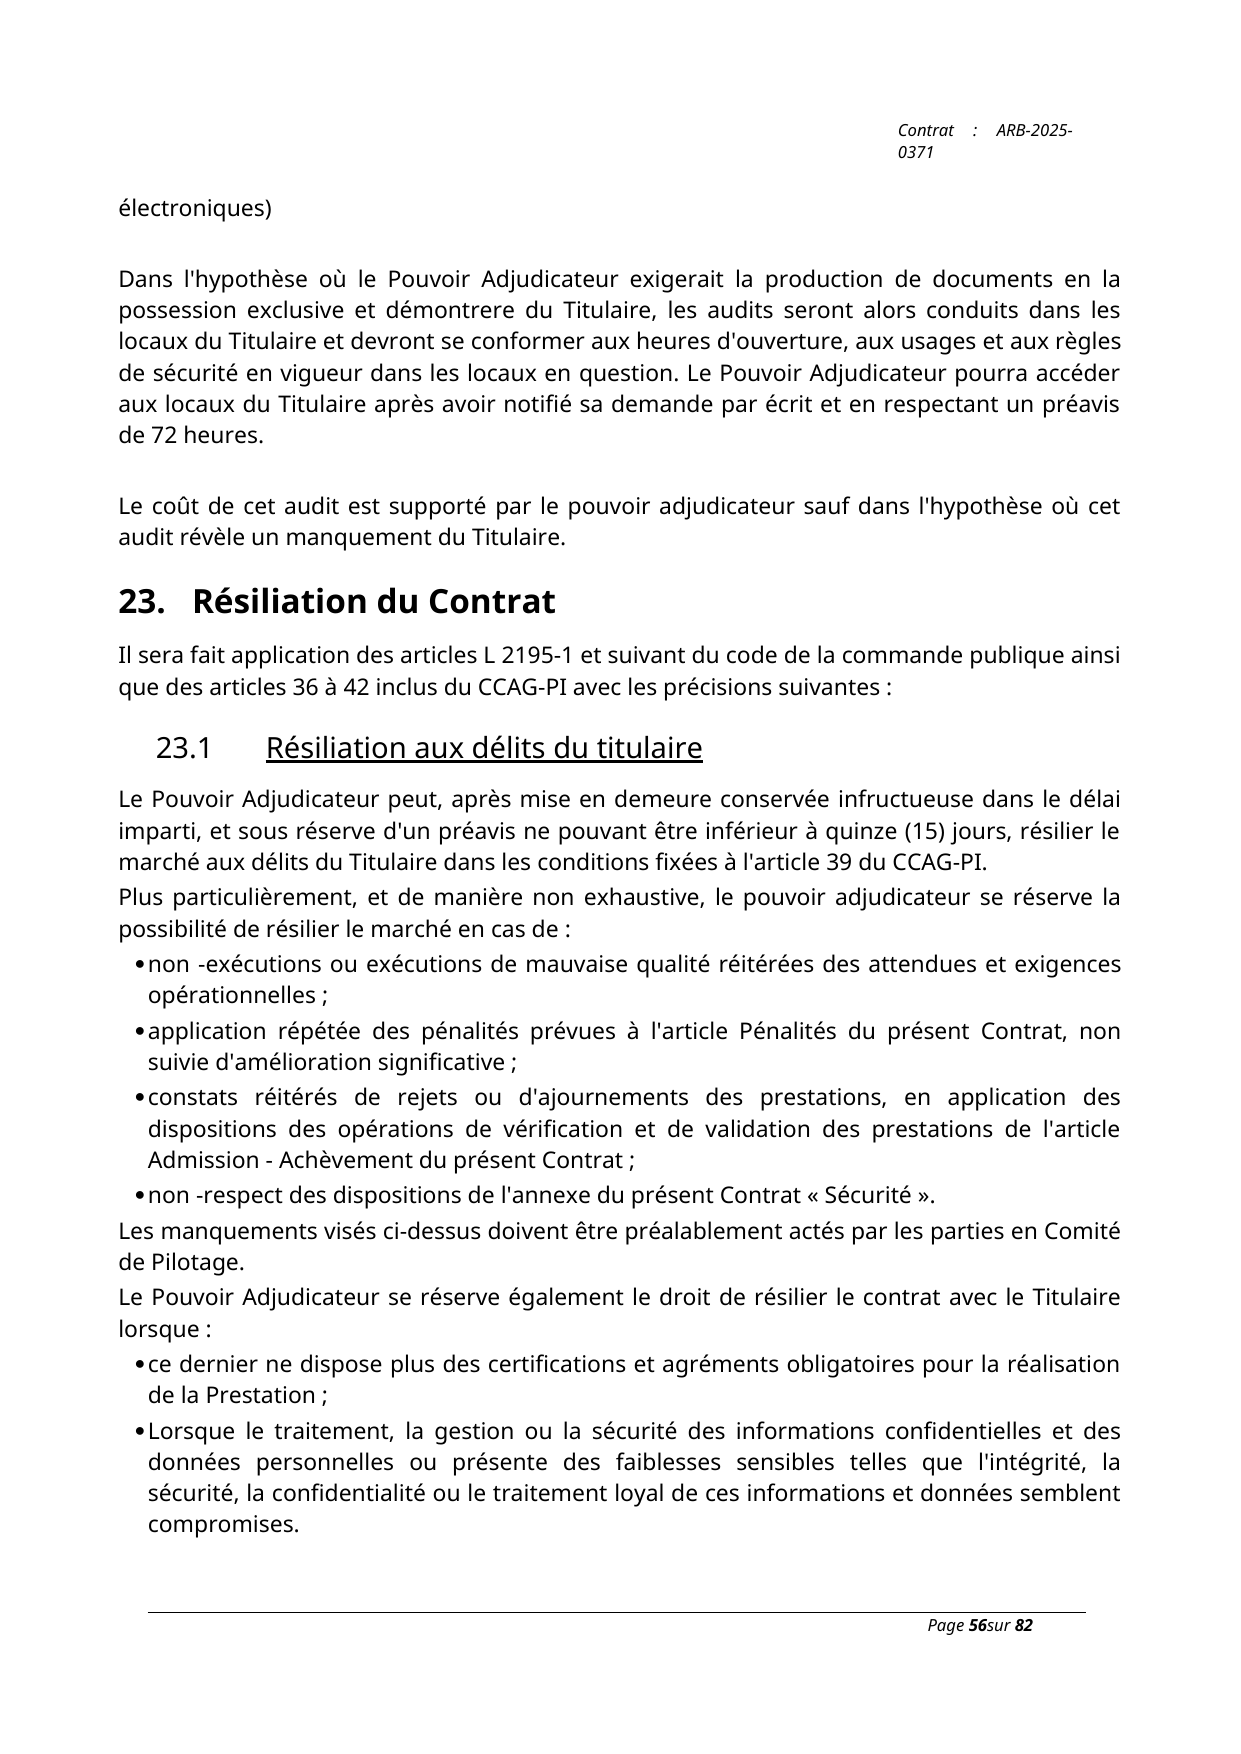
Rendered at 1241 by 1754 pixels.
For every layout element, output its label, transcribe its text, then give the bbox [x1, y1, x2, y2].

list constats réitérés de rejets ou d'ajournements des prestations, en application des dispositions des opérations de vérification et de validation des prestations de l'article Admission - Achèvement du présent Contrat ; [136, 1081, 1122, 1175]
text Dans l'hypothèse où le Pouvoir Adjudicateur exigerait la production de documents en la possession exclusive et démontrere du Titulaire, les audits seront alors conduits dans les locaux du Titulaire et devront se conformer aux heures d'ouverture, aux usages et aux règles de sécurité en vigueur dans les locaux en question. Le Pouvoir Adjudicateur pourra accéder aux locaux du Titulaire après avoir notifié sa demande par écrit et en respectant un préavis de 72 heures. [118, 263, 1122, 450]
list non -exécutions ou exécutions de mauvaise qualité réitérées des attendues et exigences opérationnelles ; [136, 948, 1122, 1010]
list Lorsque le traitement, la gestion ou la sécurité des informations confidentielles et des données personnelles ou présente des faiblesses sensibles telles que l'intégrité, la sécurité, la confidentialité ou le traitement loyal de ces informations et données semblent compromises. [136, 1414, 1122, 1539]
text Plus particulièrement, et de manière non exhaustive, le pouvoir adjudicateur se réserve la possibilité de résilier le marché en cas de : [118, 881, 1122, 944]
text Résiliation aux délits du titulaire [156, 727, 1122, 767]
text Les manquements visés ci-dessus doivent être préalablement actés par les parties en Comité de Pilotage. [118, 1214, 1122, 1277]
text Il sera fait application des articles L 2195-1 et suivant du code de la commande publique ainsi que des articles 36 à 42 inclus du CCAG-PI avec les précisions suivantes : [118, 639, 1122, 702]
text Le Pouvoir Adjudicateur peut, après mise en demeure conservée infructueuse dans le délai imparti, et sous réserve d'un préavis ne pouvant être inférieur à quinze (15) jours, résilier le marché aux délits du Titulaire dans les conditions fixées à l'article 39 du CCAG-PI. [118, 783, 1122, 877]
list non -respect des dispositions de l'annexe du présent Contrat « Sécurité ». [136, 1179, 1122, 1210]
list application répétée des pénalités prévues à l'article Pénalités du présent Contrat, non suivie d'amélioration significative ; [136, 1014, 1122, 1077]
list ce dernier ne dispose plus des certifications et agréments obligatoires pour la réalisation de la Prestation ; [136, 1348, 1122, 1410]
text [118, 192, 1122, 223]
text Résiliation du Contrat [118, 577, 1122, 623]
text Le Pouvoir Adjudicateur se réserve également le droit de résilier le contrat avec le Titulaire lorsque : [118, 1281, 1122, 1344]
text Le coût de cet audit est supporté par le pouvoir adjudicateur sauf dans l'hypothèse où cet audit révèle un manquement du Titulaire. [118, 490, 1122, 552]
